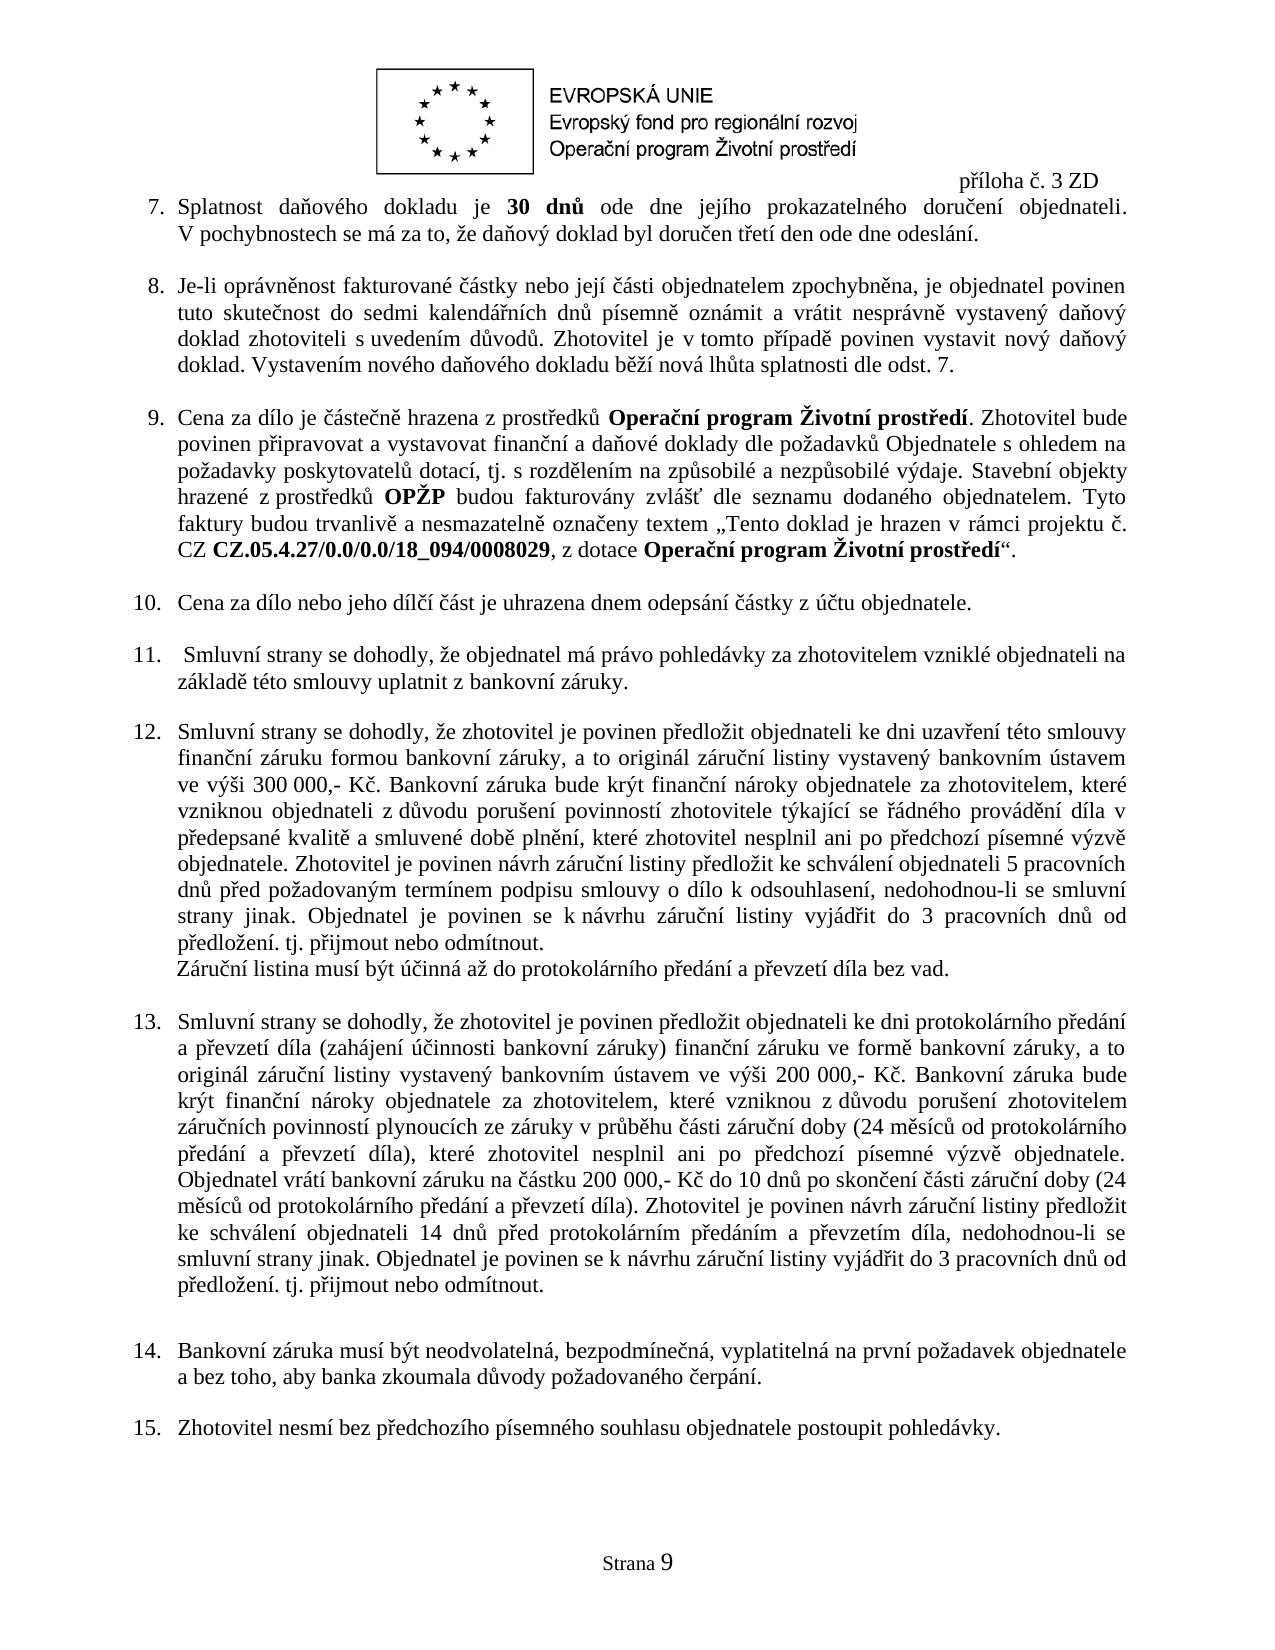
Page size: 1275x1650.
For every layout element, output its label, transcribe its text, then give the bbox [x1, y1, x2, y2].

text Záruční listina musí být účinná až do protokolárního předání a převzetí díla bez vad. [103, 955, 1127, 982]
list Cena za dílo nebo jeho dílčí část je uhrazena dnem odepsání částky z účtu objednatele. [133, 589, 1127, 615]
list Je-li oprávněnost fakturované částky nebo její části objednatelem zpochybněna, je objednatel povinen tuto skutečnost do sedmi kalendářních dnů písemně oznámit a vrátit nesprávně vystavený daňový doklad zhotoviteli s uvedením důvodů. Zhotovitel je v tomto případě povinen vystavit nový daňový doklad. Vystavením nového daňového dokladu běží nová lhůta splatnosti dle odst. 7. [148, 272, 1127, 378]
list Smluvní strany se dohodly, že objednatel má právo pohledávky za zhotovitelem vzniklé objednateli na základě této smlouvy uplatnit z bankovní záruky. [133, 641, 1127, 694]
list Splatnost daňového dokladu je 30 dnů ode dne jejího prokazatelného doručení objednateli. V pochybnostech se má za to, že daňový doklad byl doručen třetí den ode dne odeslání. [148, 193, 1127, 246]
list Smluvní strany se dohodly, že zhotovitel je povinen předložit objednateli ke dni protokolárního předání a převzetí díla (zahájení účinnosti bankovní záruky) finanční záruku ve formě bankovní záruky, a to originál záruční listiny vystavený bankovním ústavem ve výši 200 000,- Kč. Bankovní záruka bude krýt finanční nároky objednatele za zhotovitelem, které vzniknou z důvodu porušení zhotovitelem záručních povinností plynoucích ze záruky v průběhu části záruční doby (24 měsíců od protokolárního předání a převzetí díla), které zhotovitel nesplnil ani po předchozí písemné výzvě objednatele. Objednatel vrátí bankovní záruku na částku 200 000,- Kč do 10 dnů po skončení části záruční doby (24 měsíců od protokolárního předání a převzetí díla). Zhotovitel je povinen návrh záruční listiny předložit ke schválení objednateli 14 dnů před protokolárním předáním a převzetím díla, nedohodnou-li se smluvní strany jinak. Objednatel je povinen se k návrhu záruční listiny vyjádřit do 3 pracovních dnů od předložení. tj. přijmout nebo odmítnout. [133, 1008, 1127, 1298]
list Zhotovitel nesmí bez předchozího písemného souhlasu objednatele postoupit pohledávky. [133, 1413, 1127, 1440]
picture [370, 59, 871, 189]
list Cena za dílo je částečně hrazena z prostředků Operační program Životní prostředí. Zhotovitel bude povinen připravovat a vystavovat finanční a daňové doklady dle požadavků Objednatele s ohledem na požadavky poskytovatelů dotací, tj. s rozdělením na způsobilé a nezpůsobilé výdaje. Stavební objekty hrazené z prostředků OPŽP budou fakturovány zvlášť dle seznamu dodaného objednatelem. Tyto faktury budou trvanlivě a nesmazatelně označeny textem „Tento doklad je hrazen v rámci projektu č. CZ CZ.05.4.27/0.0/0.0/18_094/0008029, z dotace Operační program Životní prostředí“. [148, 404, 1127, 562]
list Smluvní strany se dohodly, že zhotovitel je povinen předložit objednateli ke dni uzavření této smlouvy finanční záruku formou bankovní záruky, a to originál záruční listiny vystavený bankovním ústavem ve výši 300 000,- Kč. Bankovní záruka bude krýt finanční nároky objednatele za zhotovitelem, které vzniknou objednateli z důvodu porušení povinností zhotovitele týkající se řádného provádění díla v předepsané kvalitě a smluvené době plnění, které zhotovitel nesplnil ani po předchozí písemné výzvě objednatele. Zhotovitel je povinen návrh záruční listiny předložit ke schválení objednateli 5 pracovních dnů před požadovaným termínem podpisu smlouvy o dílo k odsouhlasení, nedohodnou-li se smluvní strany jinak. Objednatel je povinen se k návrhu záruční listiny vyjádřit do 3 pracovních dnů od předložení. tj. přijmout nebo odmítnout. [133, 718, 1127, 955]
list Bankovní záruka musí být neodvolatelná, bezpodmínečná, vyplatitelná na první požadavek objednatele a bez toho, aby banka zkoumala důvody požadovaného čerpání. [133, 1337, 1127, 1389]
